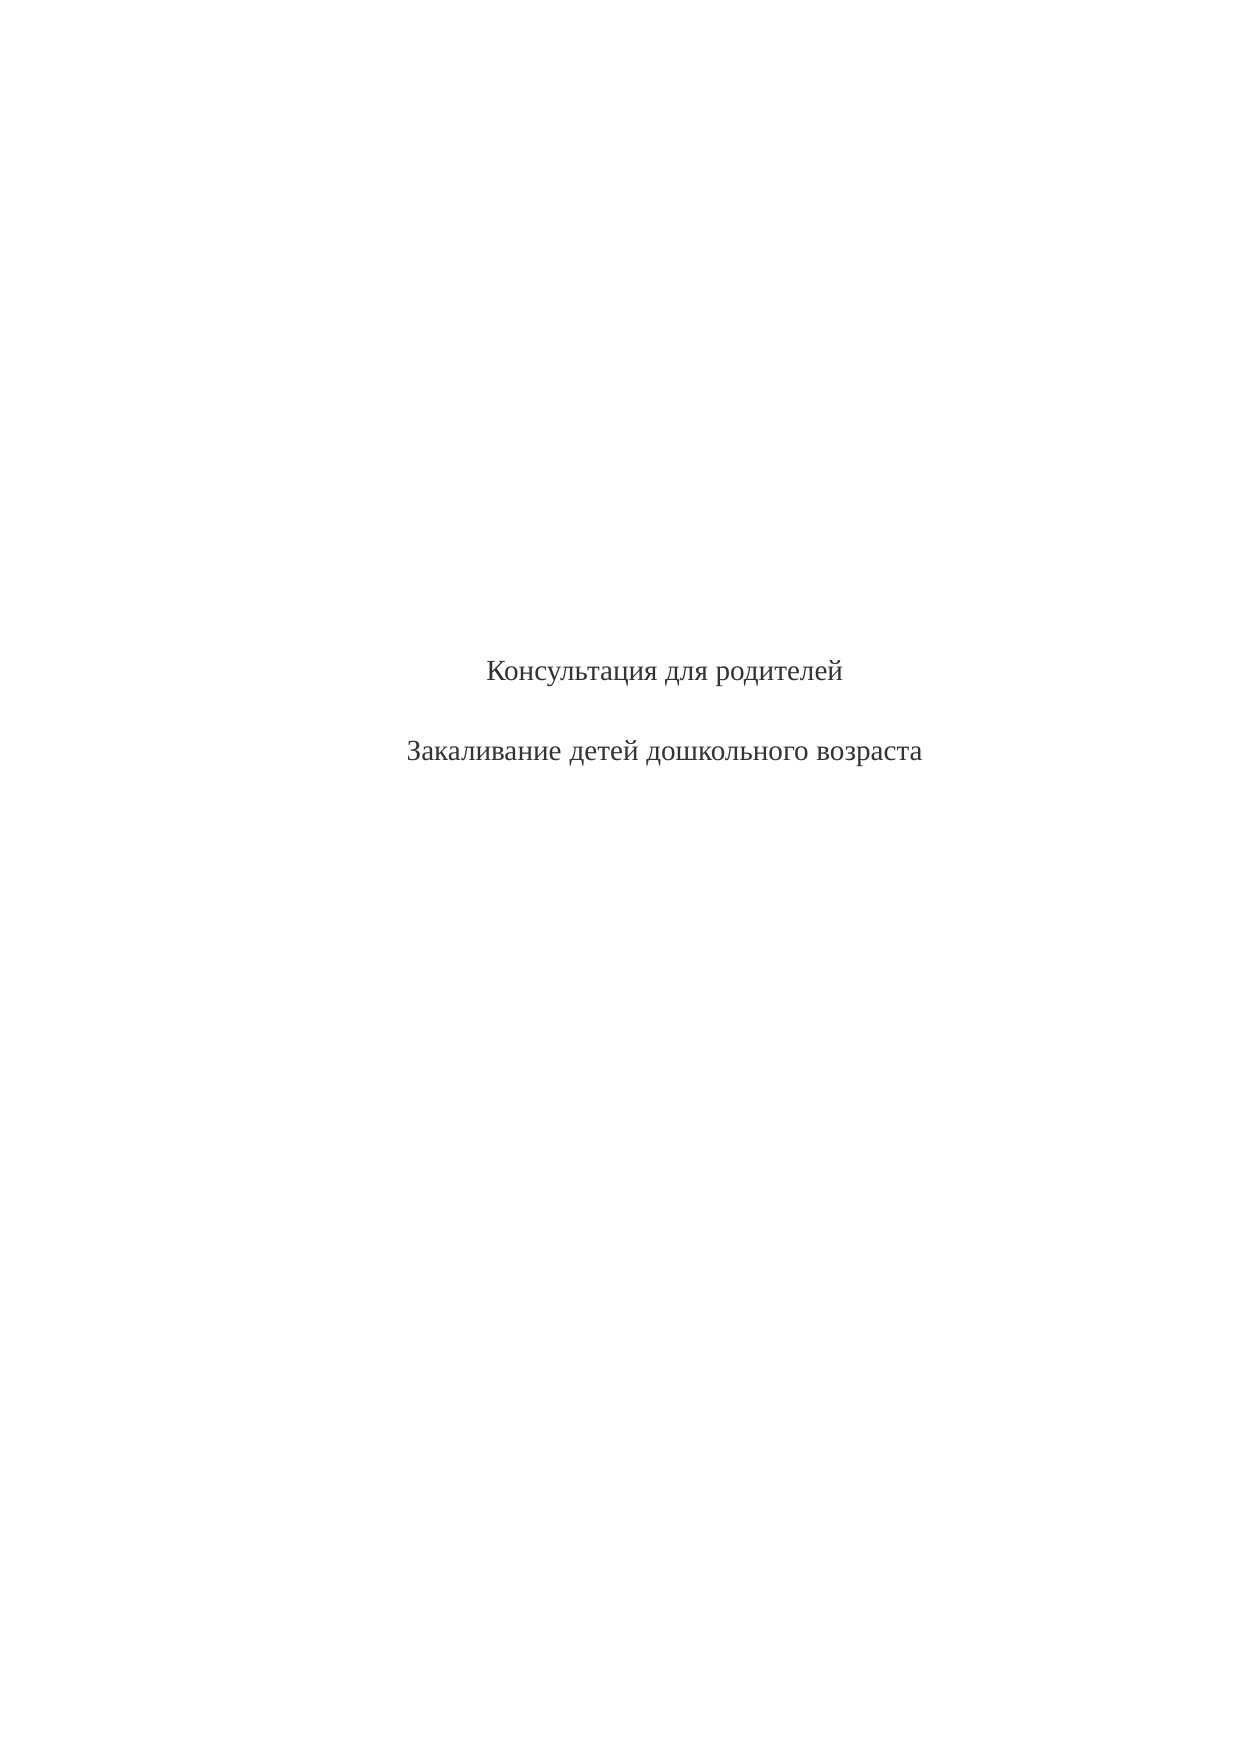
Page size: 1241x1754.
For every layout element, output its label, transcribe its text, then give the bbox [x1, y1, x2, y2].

text Закаливание детей дошкольного возраста [177, 733, 1152, 767]
text Консультация для родителей [177, 653, 1152, 687]
